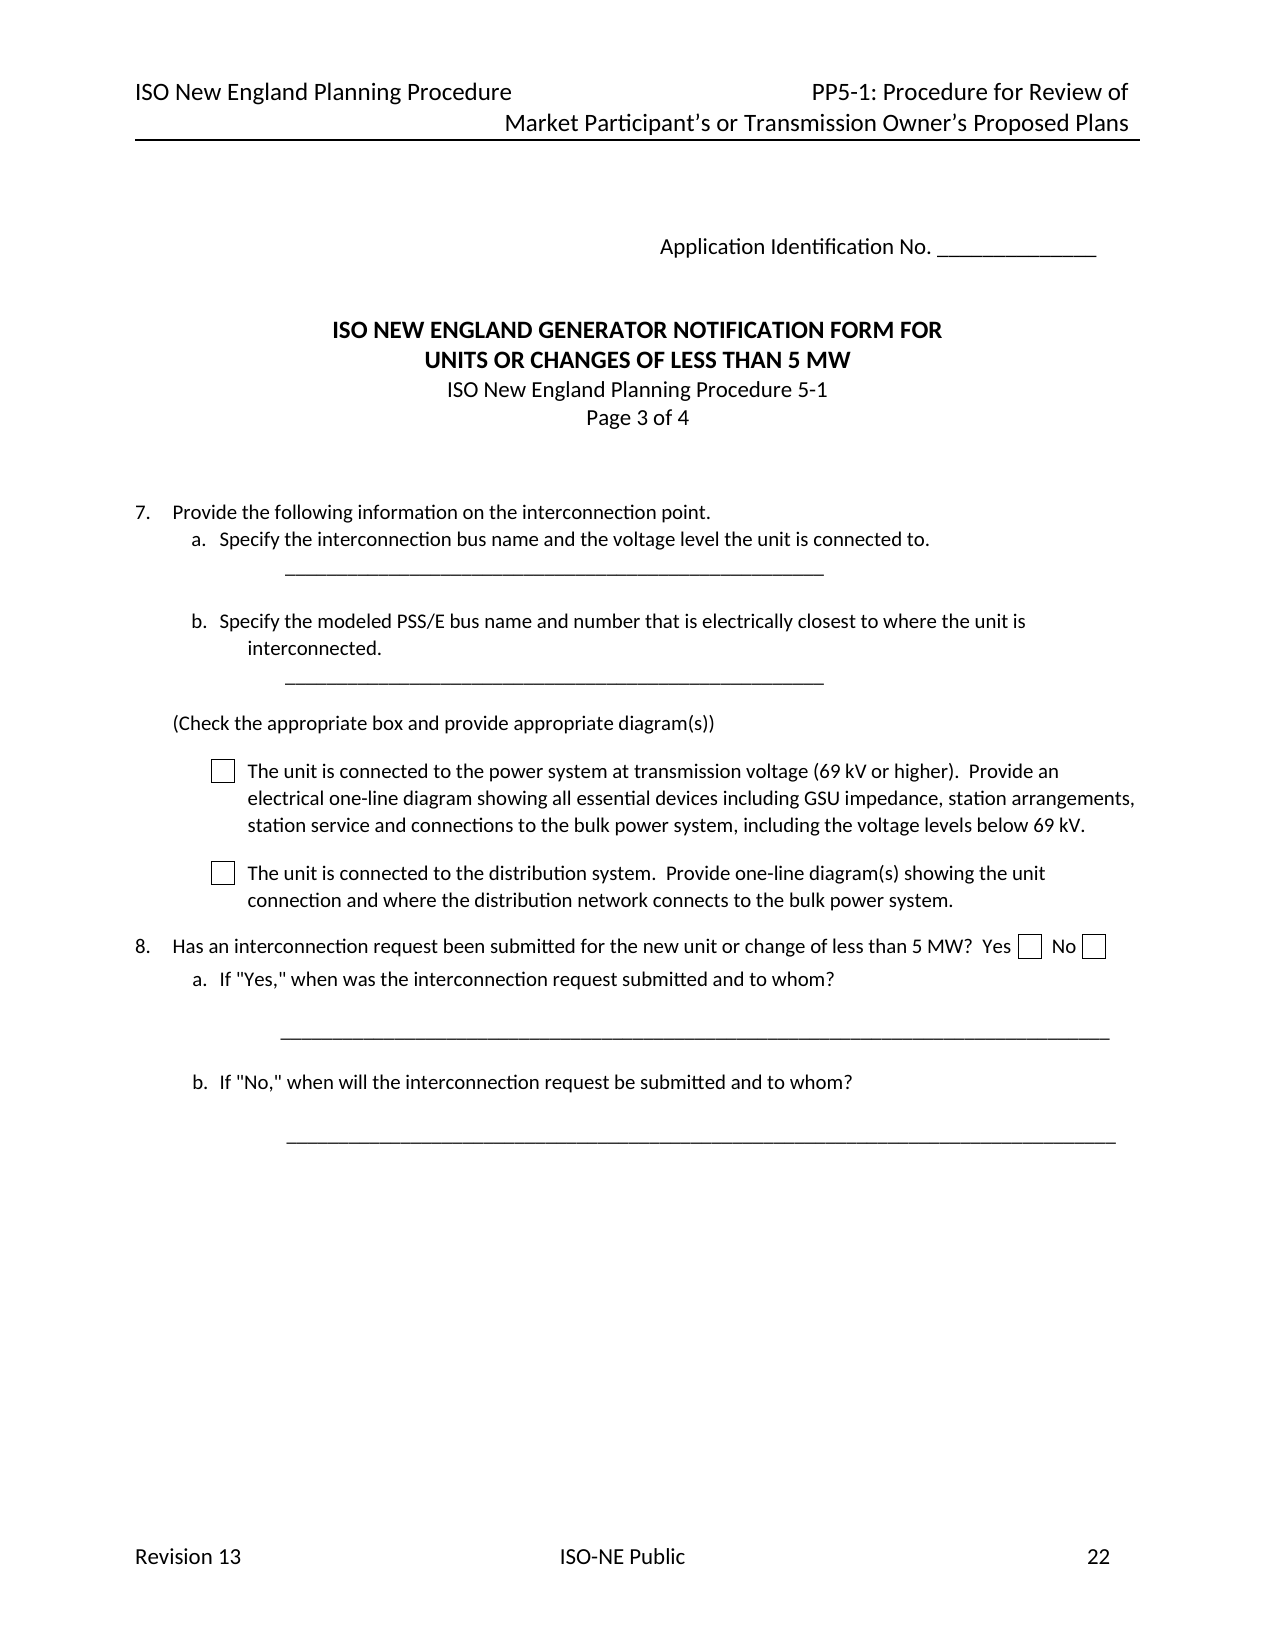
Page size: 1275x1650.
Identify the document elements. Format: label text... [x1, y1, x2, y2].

list Specify the modeled PSS/E bus name and number that is electrically closest to where the unit is interconnected. [191, 606, 1140, 660]
list Provide the following information on the interconnection point. [135, 498, 1140, 525]
text ________________________________________________________________________________ [247, 1017, 1140, 1042]
list Specify the interconnection bus name and the voltage level the unit is connected to. [191, 525, 1140, 552]
list ____________________________________________________ [285, 552, 1140, 579]
text ISO NEW ENGLAND GENERATOR NOTIFICATION FORM FOR UNITS OR CHANGES OF LESS THAN 5 MW [135, 314, 1140, 375]
text Application Identification No. ______________ [210, 232, 1140, 260]
list ________________________________________________________________________________ [286, 1119, 1140, 1147]
list If "No," when will the interconnection request be submitted and to whom? [192, 1067, 1140, 1094]
list If "Yes," when was the interconnection request submitted and to whom? [192, 965, 1140, 992]
text Page 3 of 4 [135, 403, 1140, 431]
text ISO New England Planning Procedure 5-1 [135, 375, 1140, 403]
text The unit is connected to the distribution system. Provide one-line diagram(s) showing the unit connection and where the distribution network connects to the bulk power system. [210, 858, 1140, 912]
list Has an interconnection request been submitted for the new unit or change of less than 5 MW? Yes No [135, 933, 1140, 959]
text The unit is connected to the power system at transmission voltage (69 kV or higher). Provide an electrical one-line diagram showing all essential devices including GSU impedance, station arrangements, station service and connections to the bulk power system, including the voltage levels below 69 kV. [210, 756, 1140, 837]
list ____________________________________________________ [285, 660, 1140, 687]
text (Check the appropriate box and provide appropriate diagram(s)) [135, 708, 1140, 735]
